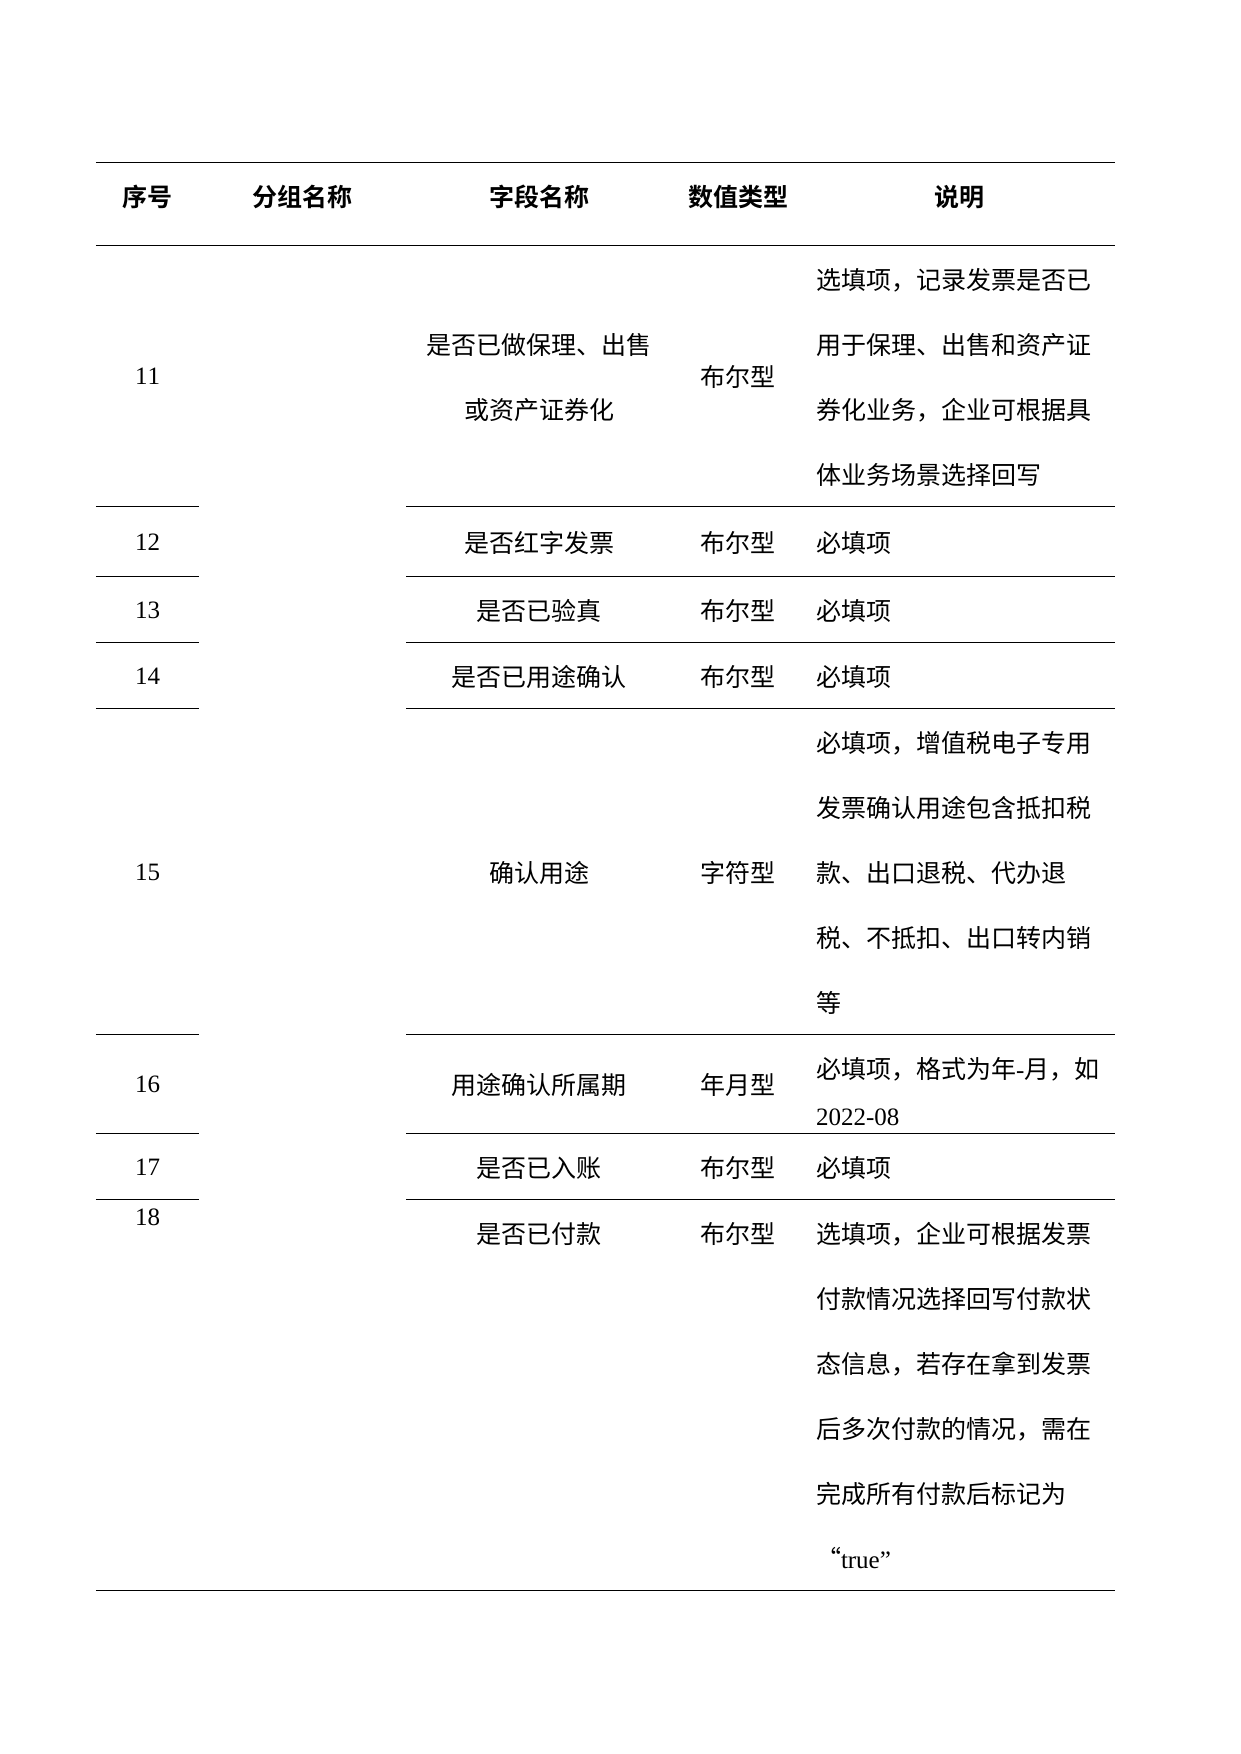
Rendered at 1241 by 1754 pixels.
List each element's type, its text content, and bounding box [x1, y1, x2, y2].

table_cell 布尔型 [672, 246, 804, 506]
table_cell 15 [96, 709, 199, 1034]
table_cell 17 [96, 1134, 199, 1199]
table_cell 用途确认所属期 [406, 1035, 672, 1133]
table_header 序号 [96, 163, 199, 245]
table_cell 是否已用途确认 [406, 643, 672, 708]
table_cell 12 [96, 507, 199, 576]
table_cell 必填项，增值税电子专用发票确认用途包含抵扣税款、出口退税、代办退税、不抵扣、出口转内销等 [805, 709, 1115, 1034]
table_cell 布尔型 [672, 577, 804, 642]
table_cell 18 [96, 1200, 199, 1590]
table_cell 必填项 [805, 1134, 1115, 1199]
table_cell 布尔型 [672, 1134, 804, 1199]
table_cell 布尔型 [672, 1200, 804, 1590]
table_cell 选填项，记录发票是否已用于保理、出售和资产证券化业务，企业可根据具体业务场景选择回写 [805, 246, 1115, 506]
table_cell 年月型 [672, 1035, 804, 1133]
table_cell 11 [96, 246, 199, 506]
table_cell 14 [96, 643, 199, 708]
table_cell 是否已付款 [406, 1200, 672, 1590]
table_cell 是否已做保理、出售或资产证券化 [406, 246, 672, 506]
table_cell 13 [96, 577, 199, 642]
table_cell 必填项 [805, 643, 1115, 708]
table_cell 字符型 [672, 709, 804, 1034]
table_cell 必填项，格式为年-月，如2022-08 [805, 1035, 1115, 1133]
table_cell 必填项 [805, 507, 1115, 576]
table_cell 布尔型 [672, 507, 804, 576]
table_header 数值类型 [672, 163, 804, 245]
table_header 字段名称 [406, 163, 672, 245]
table_cell 选填项，企业可根据发票付款情况选择回写付款状态信息，若存在拿到发票后多次付款的情况，需在完成所有付款后标记为“true” [805, 1200, 1115, 1590]
table_cell 是否已入账 [406, 1134, 672, 1199]
table_cell 是否红字发票 [406, 507, 672, 576]
table_cell 布尔型 [672, 643, 804, 708]
table_cell 确认用途 [406, 709, 672, 1034]
table_cell 16 [96, 1035, 199, 1133]
table_header 说明 [805, 163, 1115, 245]
table_header 分组名称 [199, 163, 406, 245]
table_cell 必填项 [805, 577, 1115, 642]
table_cell 是否已验真 [406, 577, 672, 642]
